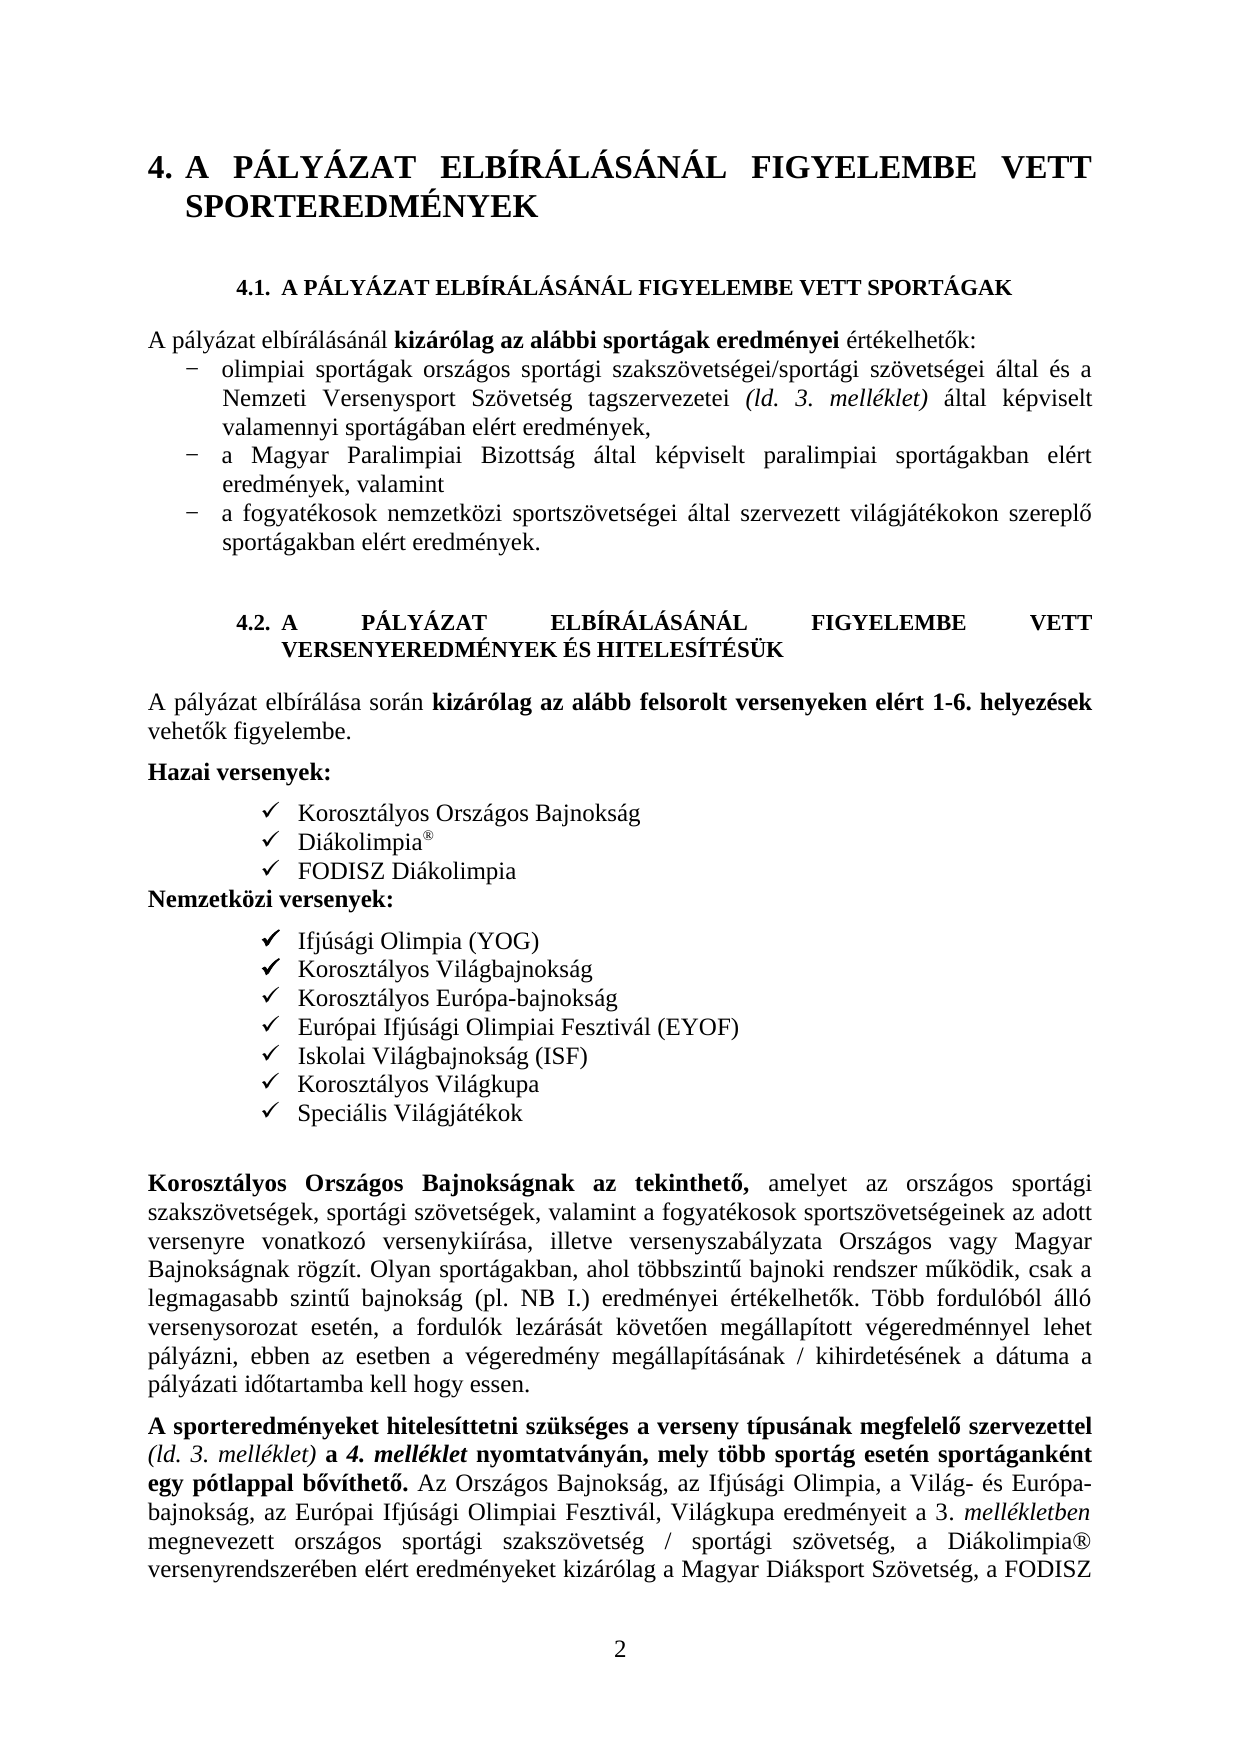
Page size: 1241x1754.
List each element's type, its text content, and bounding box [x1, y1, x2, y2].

list Korosztályos Európa-bajnokság [260, 983, 1093, 1012]
list Korosztályos Országos Bajnokság [260, 798, 1093, 827]
list Európai Ifjúsági Olimpiai Fesztivál (EYOF) [260, 1012, 1093, 1041]
list Iskolai Világbajnokság (ISF) [260, 1041, 1093, 1069]
text A pályázat elbírálása során kizárólag az alább felsorolt versenyeken elért 1-6. helyezések vehetők figyelembe. [148, 687, 1093, 744]
text Hazai versenyek: [148, 757, 1093, 786]
text Nemzetközi versenyek: [148, 884, 1093, 913]
list Korosztályos Világkupa [260, 1069, 1093, 1098]
list a fogyatékosok nemzetközi sportszövetségei által szervezett világjátékokon szereplő sportágakban elért eredmények. [185, 498, 1093, 556]
text A pályázat elbírálásánál kizárólag az alábbi sportágak eredményei értékelhetők: [148, 326, 1093, 354]
list Diákolimpia® [260, 827, 1093, 856]
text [148, 1411, 1093, 1583]
subtitle a pályázat elbírálásánál figyelembe vett sportágak [236, 274, 1093, 301]
list olimpiai sportágak országos sportági szakszövetségei/sportági szövetségei által és a Nemzeti Versenysport Szövetség tagszervezetei (ld. 3. melléklet) által képviselt valamennyi sportágában elért eredmények, [185, 354, 1093, 441]
subtitle a pályázat elbírálásánál figyelembe vett versenyEREDMÉNYEK ÉS HITELESÍTÉSÜK [236, 609, 1093, 662]
subtitle A PÁLYÁZAT ELBÍRÁLÁSÁNÁL FIGYELEMBE VETT SPORTEREDMÉNYEK [148, 148, 1093, 224]
list FODISZ Diákolimpia [260, 856, 1093, 884]
list a Magyar Paralimpiai Bizottság által képviselt paralimpiai sportágakban elért eredmények, valamint [185, 441, 1093, 498]
text Korosztályos Országos Bajnokságnak az tekinthető, amelyet az országos sportági szakszövetségek, sportági szövetségek, valamint a fogyatékosok sportszövetségeinek az adott versenyre vonatkozó versenykiírása, illetve versenyszabályzata Országos vagy Magyar Bajnokságnak rögzít. Olyan sportágakban, ahol többszintű bajnoki rendszer működik, csak a legmagasabb szintű bajnokság (pl. NB I.) eredményei értékelhetők. Több fordulóból álló versenysorozat esetén, a fordulók lezárását követően megállapított végeredménnyel lehet pályázni, ebben az esetben a végeredmény megállapításának / kihirdetésének a dátuma a pályázati időtartamba kell hogy essen. [148, 1168, 1093, 1398]
list Korosztályos Világbajnokság [260, 954, 1093, 983]
list Ifjúsági Olimpia (YOG) [260, 926, 1093, 954]
list Speciális Világjátékok [260, 1098, 1093, 1127]
